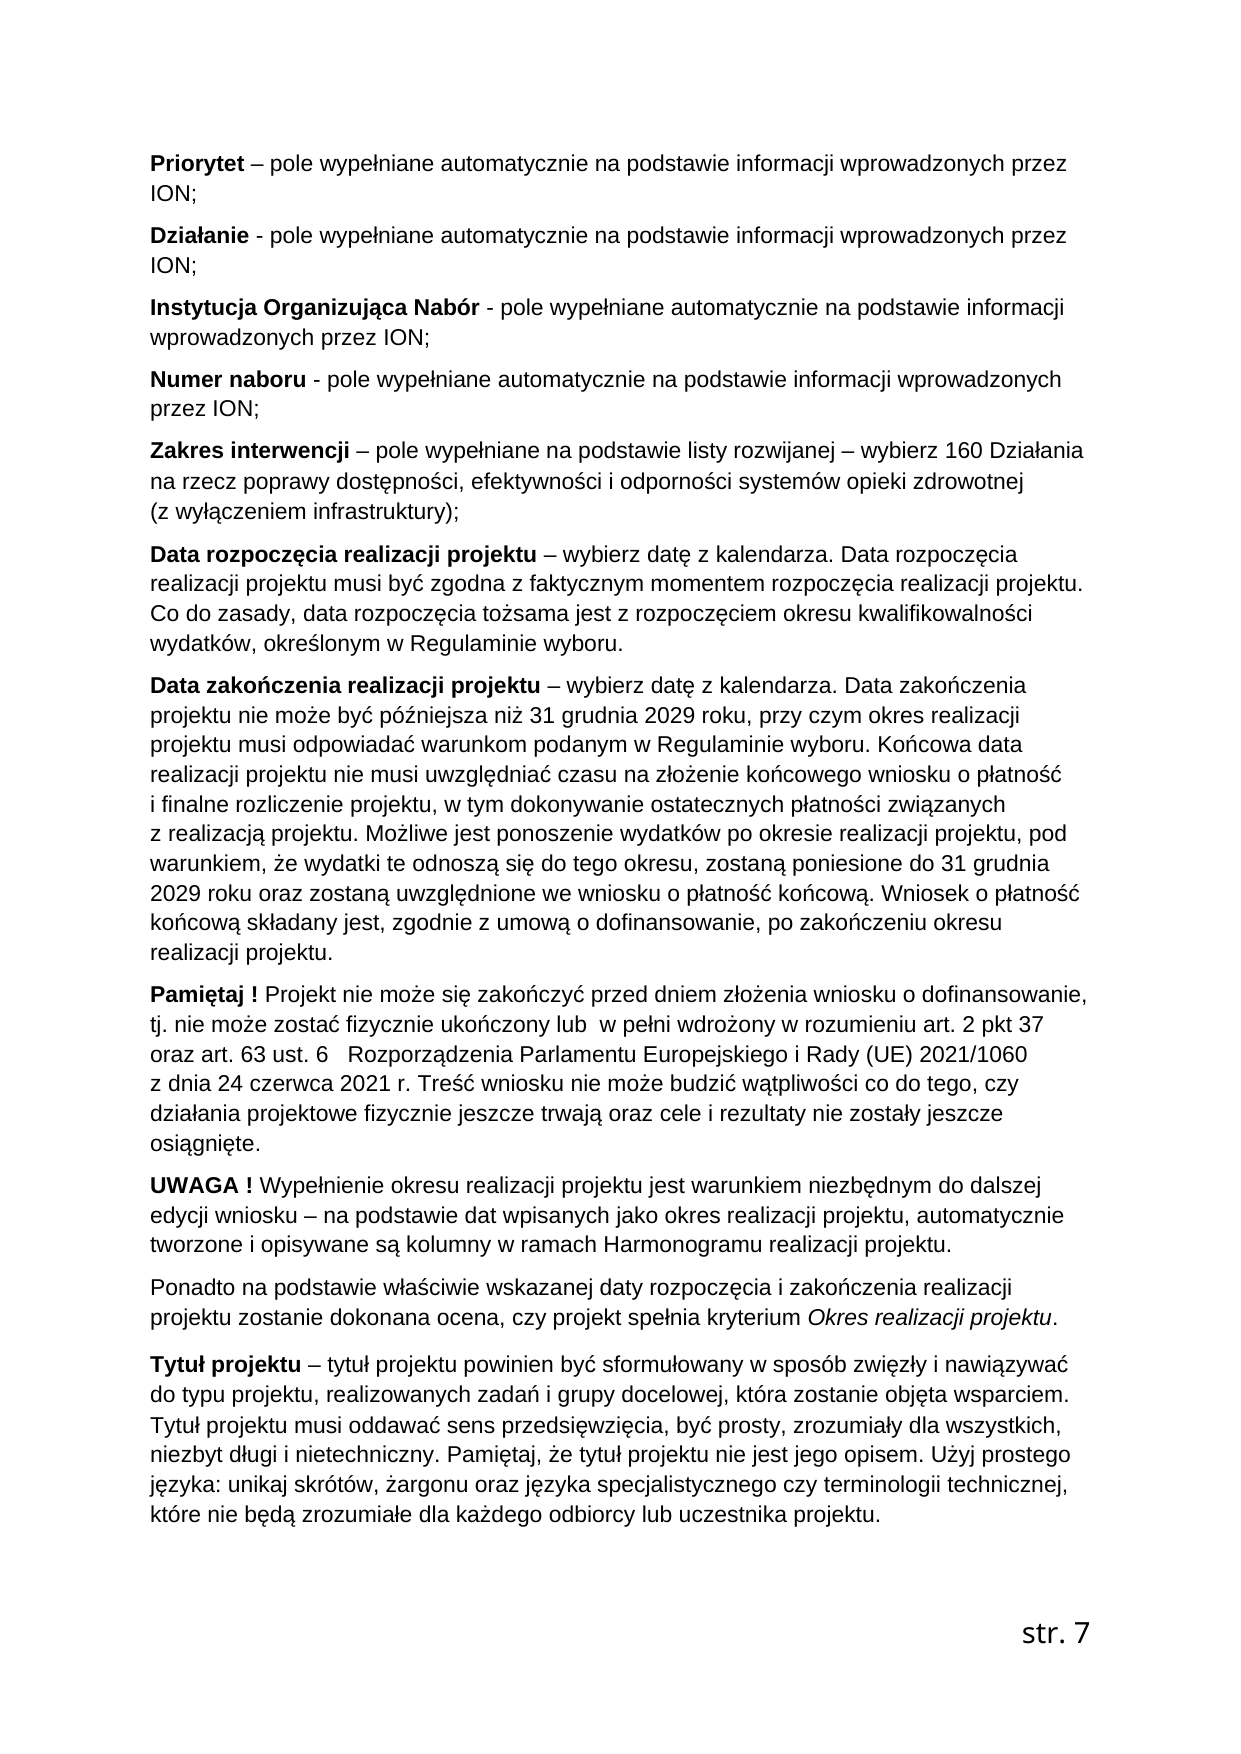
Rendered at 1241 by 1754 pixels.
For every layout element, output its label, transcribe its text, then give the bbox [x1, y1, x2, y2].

text Numer naboru - pole wypełniane automatycznie na podstawie informacji wprowadzonych przez ION; [150, 366, 1090, 422]
text Działanie - pole wypełniane automatycznie na podstawie informacji wprowadzonych przez ION; [150, 222, 1090, 278]
text Ponadto na podstawie właściwie wskazanej daty rozpoczęcia i zakończenia realizacji projektu zostanie dokonana ocena, czy projekt spełnia kryterium Okres realizacji projektu. [150, 1273, 1090, 1330]
text Zakres interwencji – pole wypełniane na podstawie listy rozwijanej – wybierz 160 Działania na rzecz poprawy dostępności, efektywności i odporności systemów opieki zdrowotnej (z wyłączeniem infrastruktury); [150, 437, 1090, 524]
text UWAGA ! Wypełnienie okresu realizacji projektu jest warunkiem niezbędnym do dalszej edycji wniosku – na podstawie dat wpisanych jako okres realizacji projektu, automatycznie tworzone i opisywane są kolumny w ramach Harmonogramu realizacji projektu. [150, 1172, 1090, 1258]
text Instytucja Organizująca Nabór - pole wypełniane automatycznie na podstawie informacji wprowadzonych przez ION; [150, 294, 1090, 350]
text Pamiętaj ! Projekt nie może się zakończyć przed dniem złożenia wniosku o dofinansowanie, tj. nie może zostać fizycznie ukończony lub w pełni wdrożony w rozumieniu art. 2 pkt 37 oraz art. 63 ust. 6 Rozporządzenia Parlamentu Europejskiego i Rady (UE) 2021/1060 z dnia 24 czerwca 2021 r. Treść wniosku nie może budzić wątpliwości co do tego, czy działania projektowe fizycznie jeszcze trwają oraz cele i rezultaty nie zostały jeszcze osiągnięte. [150, 981, 1090, 1156]
text Tytuł projektu – tytuł projektu powinien być sformułowany w sposób zwięzły i nawiązywać do typu projektu, realizowanych zadań i grupy docelowej, która zostanie objęta wsparciem. Tytuł projektu musi oddawać sens przedsięwzięcia, być prosty, zrozumiały dla wszystkich, niezbyt długi i nietechniczny. Pamiętaj, że tytuł projektu nie jest jego opisem. Użyj prostego języka: unikaj skrótów, żargonu oraz języka specjalistycznego czy terminologii technicznej, które nie będą zrozumiałe dla każdego odbiorcy lub uczestnika projektu. [150, 1351, 1090, 1527]
text Data zakończenia realizacji projektu – wybierz datę z kalendarza. Data zakończenia projektu nie może być późniejsza niż 31 grudnia 2029 roku, przy czym okres realizacji projektu musi odpowiadać warunkom podanym w Regulaminie wyboru. Końcowa data realizacji projektu nie musi uwzględniać czasu na złożenie końcowego wniosku o płatność i finalne rozliczenie projektu, w tym dokonywanie ostatecznych płatności związanych z realizacją projektu. Możliwe jest ponoszenie wydatków po okresie realizacji projektu, pod warunkiem, że wydatki te odnoszą się do tego okresu, zostaną poniesione do 31 grudnia 2029 roku oraz zostaną uwzględnione we wniosku o płatność końcową. Wniosek o płatność końcową składany jest, zgodnie z umową o dofinansowanie, po zakończeniu okresu realizacji projektu. [150, 672, 1090, 965]
text Data rozpoczęcia realizacji projektu – wybierz datę z kalendarza. Data rozpoczęcia realizacji projektu musi być zgodna z faktycznym momentem rozpoczęcia realizacji projektu. Co do zasady, data rozpoczęcia tożsama jest z rozpoczęciem okresu kwalifikowalności wydatków, określonym w Regulaminie wyboru. [150, 541, 1090, 656]
text Priorytet – pole wypełniane automatycznie na podstawie informacji wprowadzonych przez ION; [150, 150, 1090, 206]
